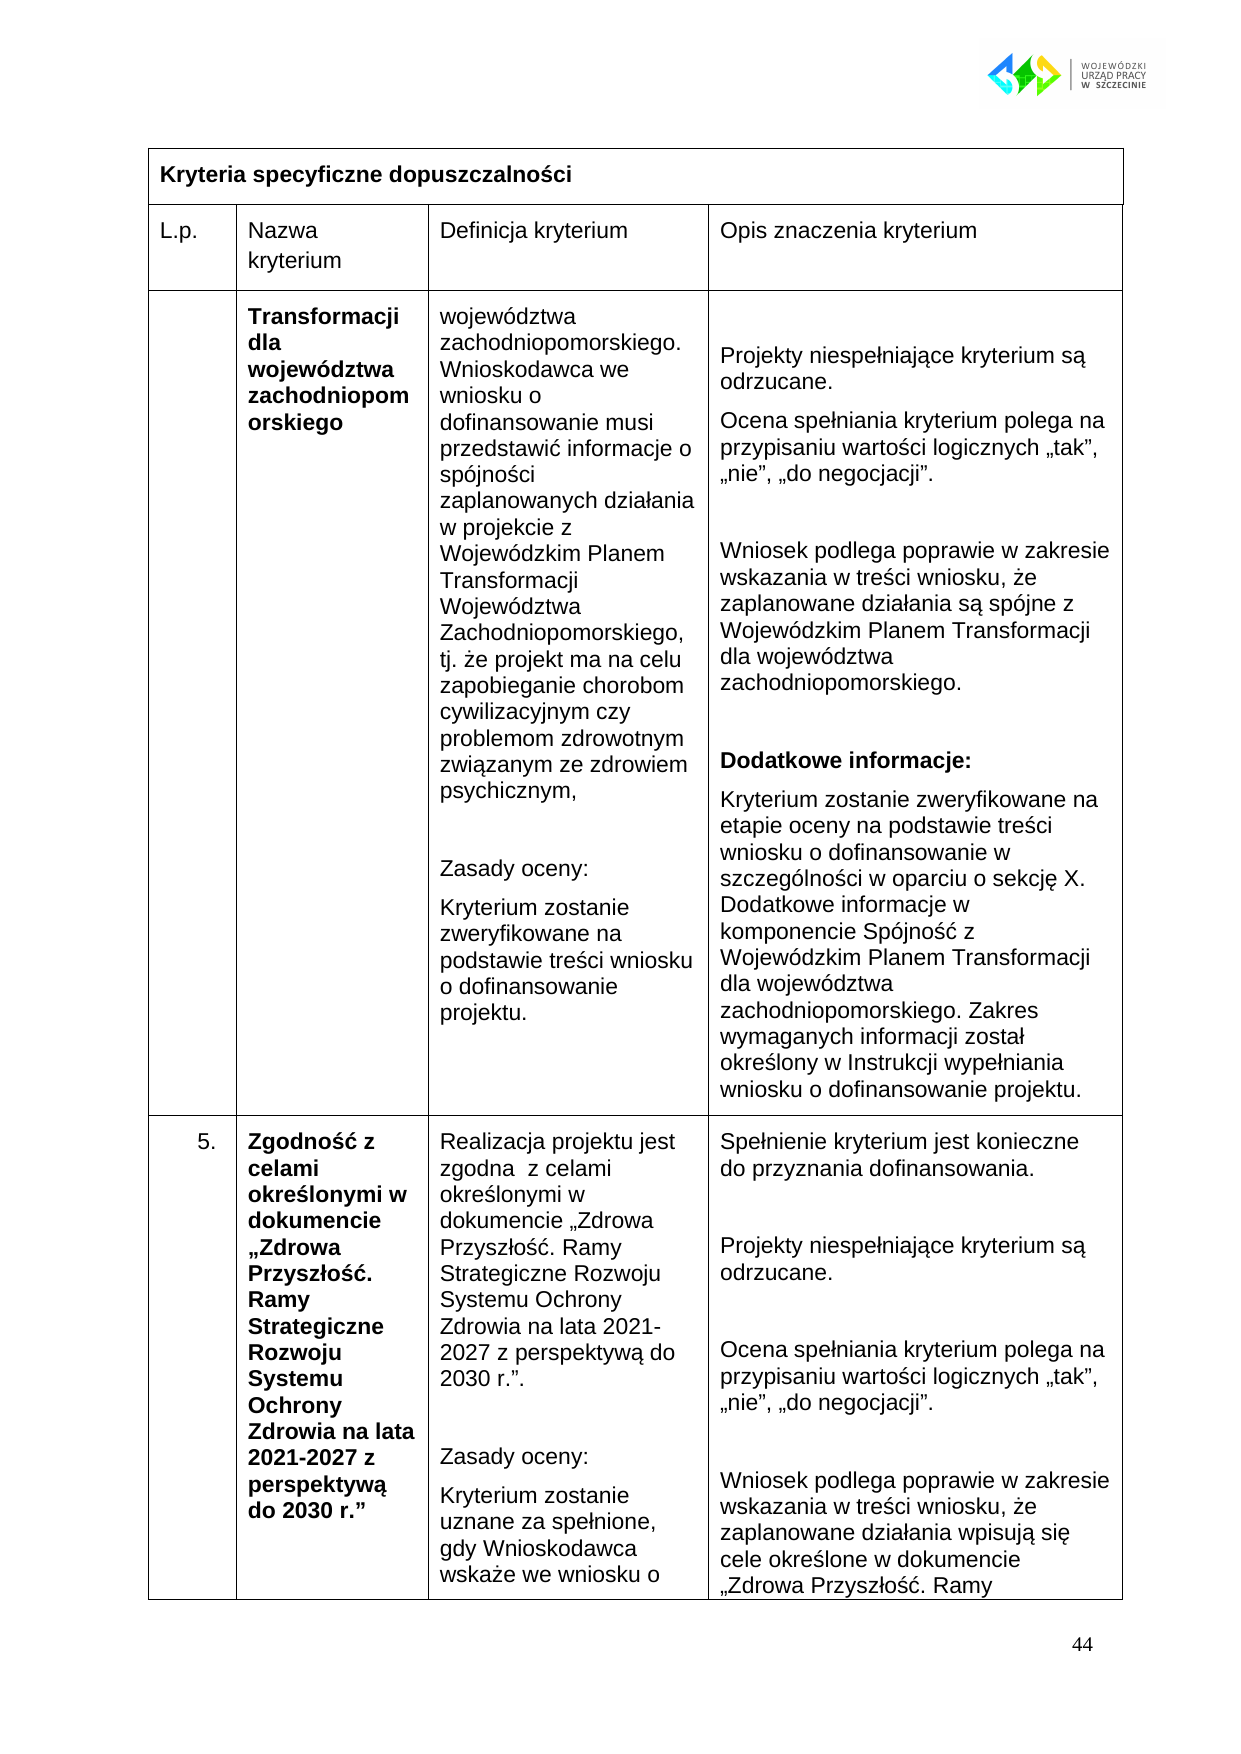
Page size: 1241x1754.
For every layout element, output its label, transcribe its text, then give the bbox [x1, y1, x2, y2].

table_cell Nazwa kryterium [237, 205, 428, 289]
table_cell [429, 1116, 708, 1598]
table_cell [709, 291, 1122, 1114]
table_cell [237, 1116, 428, 1598]
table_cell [237, 291, 428, 1114]
table_cell [149, 1116, 236, 1598]
picture [979, 38, 1167, 109]
table_cell L.p. [149, 205, 236, 289]
table_cell Definicja kryterium [429, 205, 708, 289]
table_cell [429, 291, 708, 1114]
table_header Kryteria specyficzne dopuszczalności [149, 149, 1123, 204]
table_cell Opis znaczenia kryterium [709, 205, 1122, 289]
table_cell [709, 1116, 1122, 1598]
table_cell [149, 291, 236, 1114]
